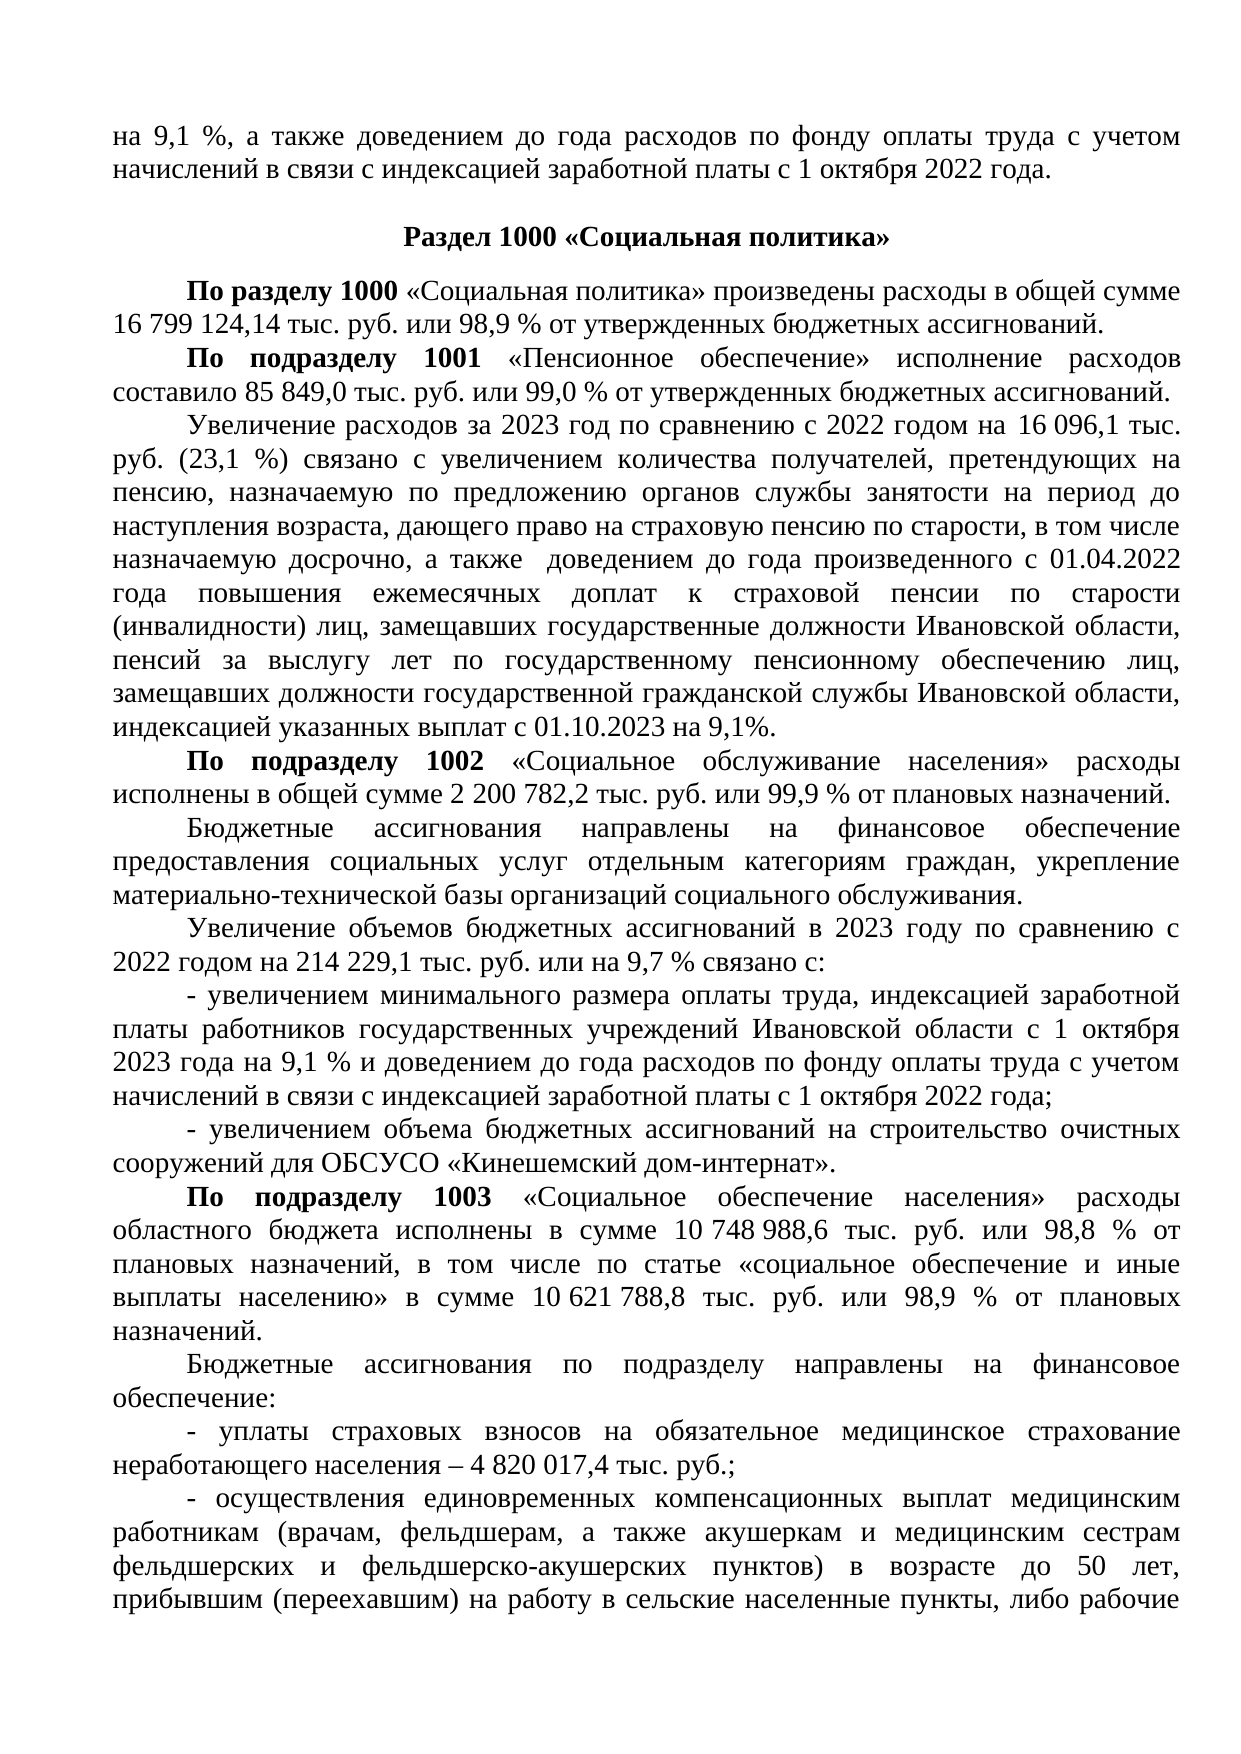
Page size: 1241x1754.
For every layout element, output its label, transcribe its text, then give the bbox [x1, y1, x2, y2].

text По разделу 1000 «Социальная политика» произведены расходы в общей сумме 16 799 124,14 тыс. руб. или 98,9 % от утвержденных бюджетных ассигнований. [112, 273, 1181, 340]
text Бюджетные ассигнования направлены на финансовое обеспечение предоставления социальных услуг отдельным категориям граждан, укрепление материально-технической базы организаций социального обслуживания. [112, 810, 1181, 910]
text Раздел 1000 «Социальная политика» [112, 219, 1181, 252]
text Бюджетные ассигнования по подразделу направлены на финансовое обеспечение: [112, 1346, 1181, 1413]
text Увеличение объемов бюджетных ассигнований в 2023 году по сравнению с 2022 годом на 214 229,1 тыс. руб. или на 9,7 % связано с: [112, 910, 1181, 977]
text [112, 118, 1181, 185]
text По подразделу 1001 «Пенсионное обеспечение» исполнение расходов составило 85 849,0 тыс. руб. или 99,0 % от утвержденных бюджетных ассигнований. [112, 340, 1181, 407]
text По подразделу 1003 «Социальное обеспечение населения» расходы областного бюджета исполнены в сумме 10 748 988,6 тыс. руб. или 98,8 % от плановых назначений, в том числе по статье «социальное обеспечение и иные выплаты населению» в сумме 10 621 788,8 тыс. руб. или 98,9 % от плановых назначений. [112, 1179, 1181, 1346]
text - уплаты страховых взносов на обязательное медицинское страхование неработающего населения – 4 820 017,4 тыс. руб.; [112, 1413, 1181, 1481]
text - увеличением объема бюджетных ассигнований на строительство очистных сооружений для ОБСУСО «Кинешемский дом-интернат». [112, 1112, 1181, 1179]
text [112, 1481, 1181, 1615]
text - увеличением минимального размера оплаты труда, индексацией заработной платы работников государственных учреждений Ивановской области с 1 октября 2023 года на 9,1 % и доведением до года расходов по фонду оплаты труда с учетом начислений в связи с индексацией заработной платы с 1 октября 2022 года; [112, 977, 1181, 1112]
text Увеличение расходов за 2023 год по сравнению с 2022 годом на 16 096,1 тыс. руб. (23,1 %) связано с увеличением количества получателей, претендующих на пенсию, назначаемую по предложению органов службы занятости на период до наступления возраста, дающего право на страховую пенсию по старости, в том числе назначаемую досрочно, а также доведением до года произведенного с 01.04.2022 года повышения ежемесячных доплат к страховой пенсии по старости (инвалидности) лиц, замещавших государственные должности Ивановской области, пенсий за выслугу лет по государственному пенсионному обеспечению лиц, замещавших должности государственной гражданской службы Ивановской области, индексацией указанных выплат с 01.10.2023 на 9,1%. [112, 407, 1181, 743]
text По подразделу 1002 «Социальное обслуживание населения» расходы исполнены в общей сумме 2 200 782,2 тыс. руб. или 99,9 % от плановых назначений. [112, 743, 1181, 810]
